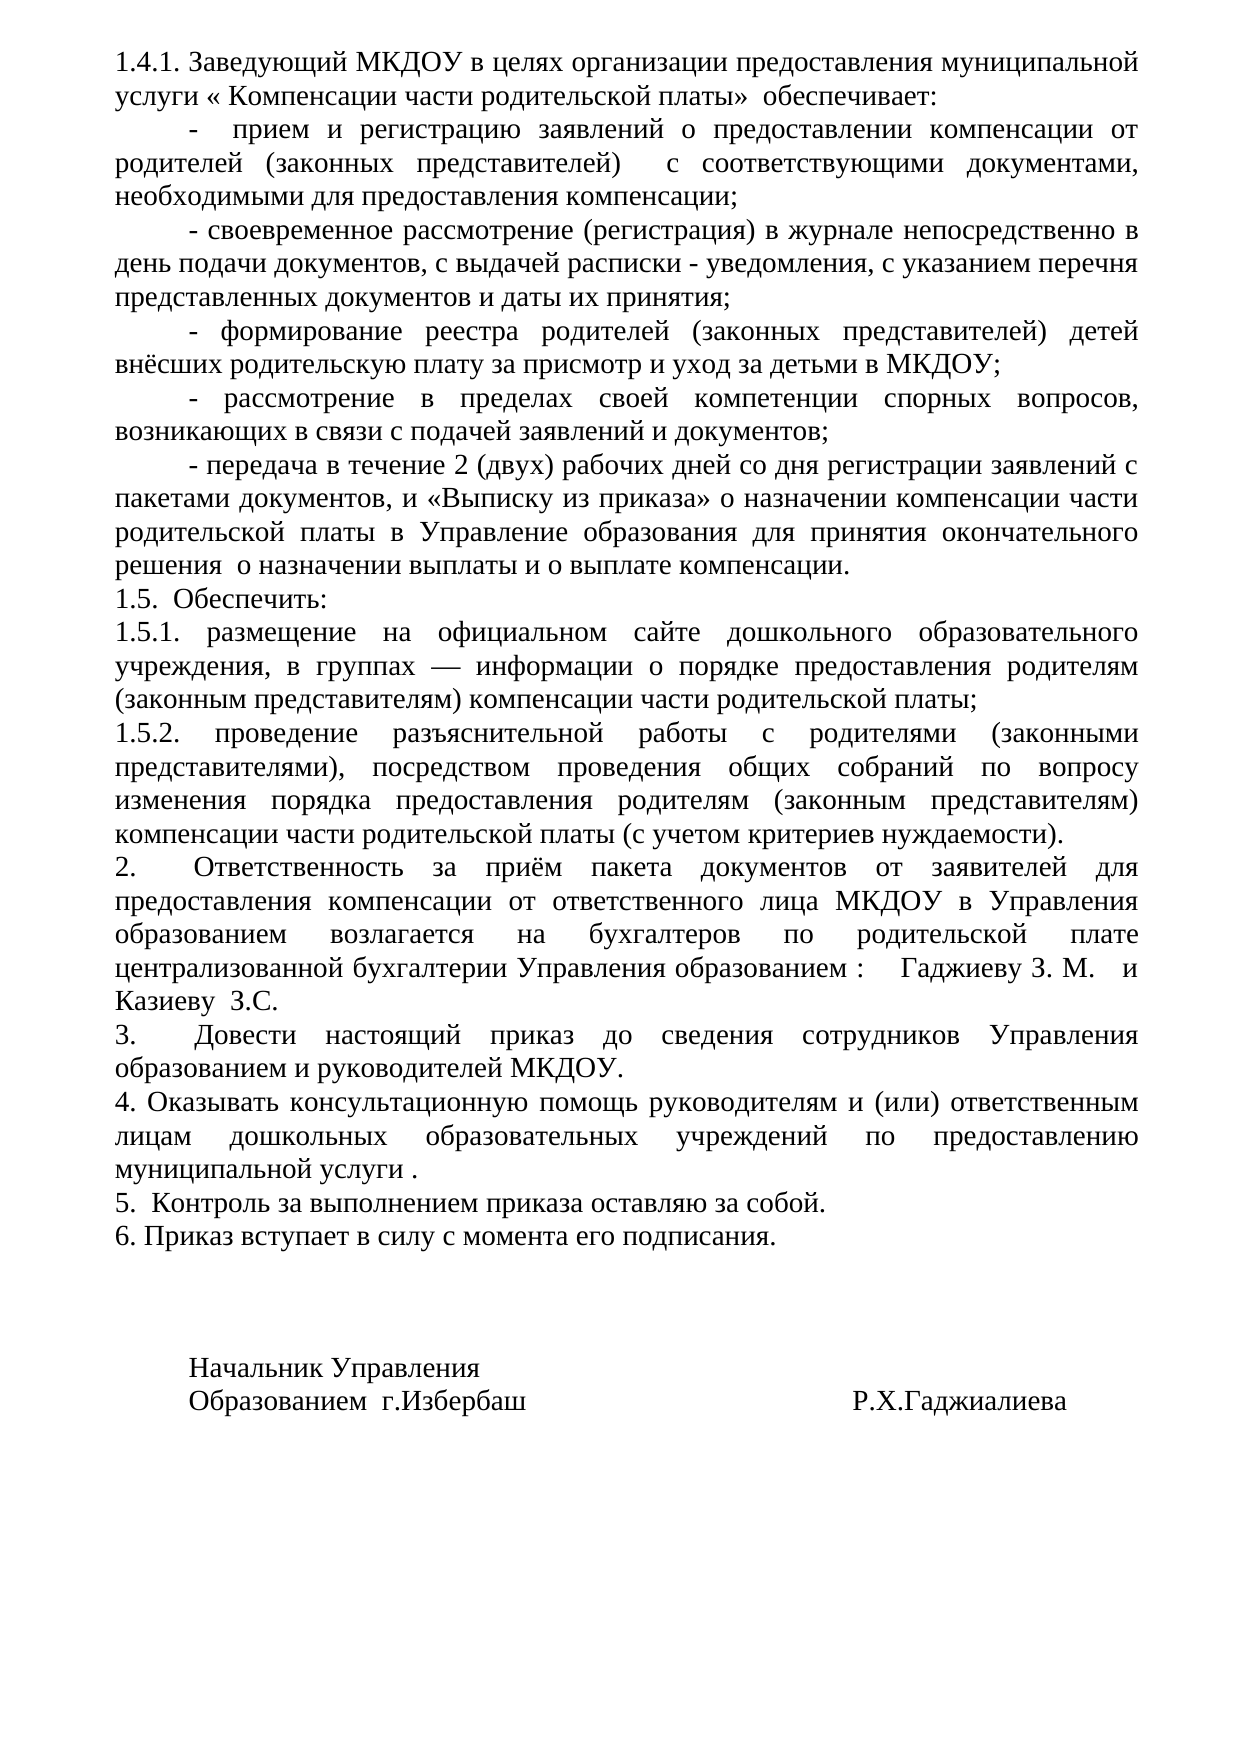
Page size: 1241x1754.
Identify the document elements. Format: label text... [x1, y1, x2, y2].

text 1.5.2. проведение разъяснительной работы с родителями (законными представителями), посредством проведения общих собраний по вопросу изменения порядка предоставления родителям (законным представителям) компенсации части родительской платы (с учетом критериев нуждаемости). [114, 715, 1139, 849]
text 3. Довести настоящий приказ до сведения сотрудников Управления образованием и руководителей МКДОУ. [114, 1017, 1139, 1084]
text 1.4.1. Заведующий МКДОУ в целях организации предоставления муниципальной услуги « Компенсации части родительской платы» обеспечивает: [114, 44, 1139, 111]
text - своевременное рассмотрение (регистрация) в журнале непосредственно в день подачи документов, с выдачей расписки - уведомления, с указанием перечня представленных документов и даты их принятия; [114, 212, 1139, 313]
text Образованием г.Избербаш Р.Х.Гаджиалиева [114, 1384, 1139, 1417]
text 4. Оказывать консультационную помощь руководителям и (или) ответственным лицам дошкольных образовательных учреждений по предоставлению муниципальной услуги . [114, 1084, 1139, 1185]
text 5. Контроль за выполнением приказа оставляю за собой. [114, 1185, 1139, 1218]
text - рассмотрение в пределах своей компетенции спорных вопросов, возникающих в связи с подачей заявлений и документов; [114, 380, 1139, 447]
text - прием и регистрацию заявлений о предоставлении компенсации от родителей (законных представителей) с соответствующими документами, необходимыми для предоставления компенсации; [114, 111, 1139, 212]
text - передача в течение 2 (двух) рабочих дней со дня регистрации заявлений с пакетами документов, и «Выписку из приказа» о назначении компенсации части родительской платы в Управление образования для принятия окончательного решения о назначении выплаты и о выплате компенсации. [114, 447, 1139, 581]
text 6. Приказ вступает в силу с момента его подписания. [114, 1218, 1139, 1252]
text Начальник Управления [114, 1351, 1139, 1384]
text - формирование реестра родителей (законных представителей) детей внёсших родительскую плату за присмотр и уход за детьми в МКДОУ; [114, 313, 1139, 380]
text 2. Ответственность за приём пакета документов от заявителей для предоставления компенсации от ответственного лица МКДОУ в Управления образованием возлагается на бухгалтеров по родительской плате централизованной бухгалтерии Управления образованием : Гаджиеву З. М. и Казиеву З.С. [114, 849, 1139, 1017]
text 1.5. Обеспечить: [114, 581, 1139, 614]
text 1.5.1. размещение на официальном сайте дошкольного образовательного учреждения, в группах — информации о порядке предоставления родителям (законным представителям) компенсации части родительской платы; [114, 614, 1139, 715]
